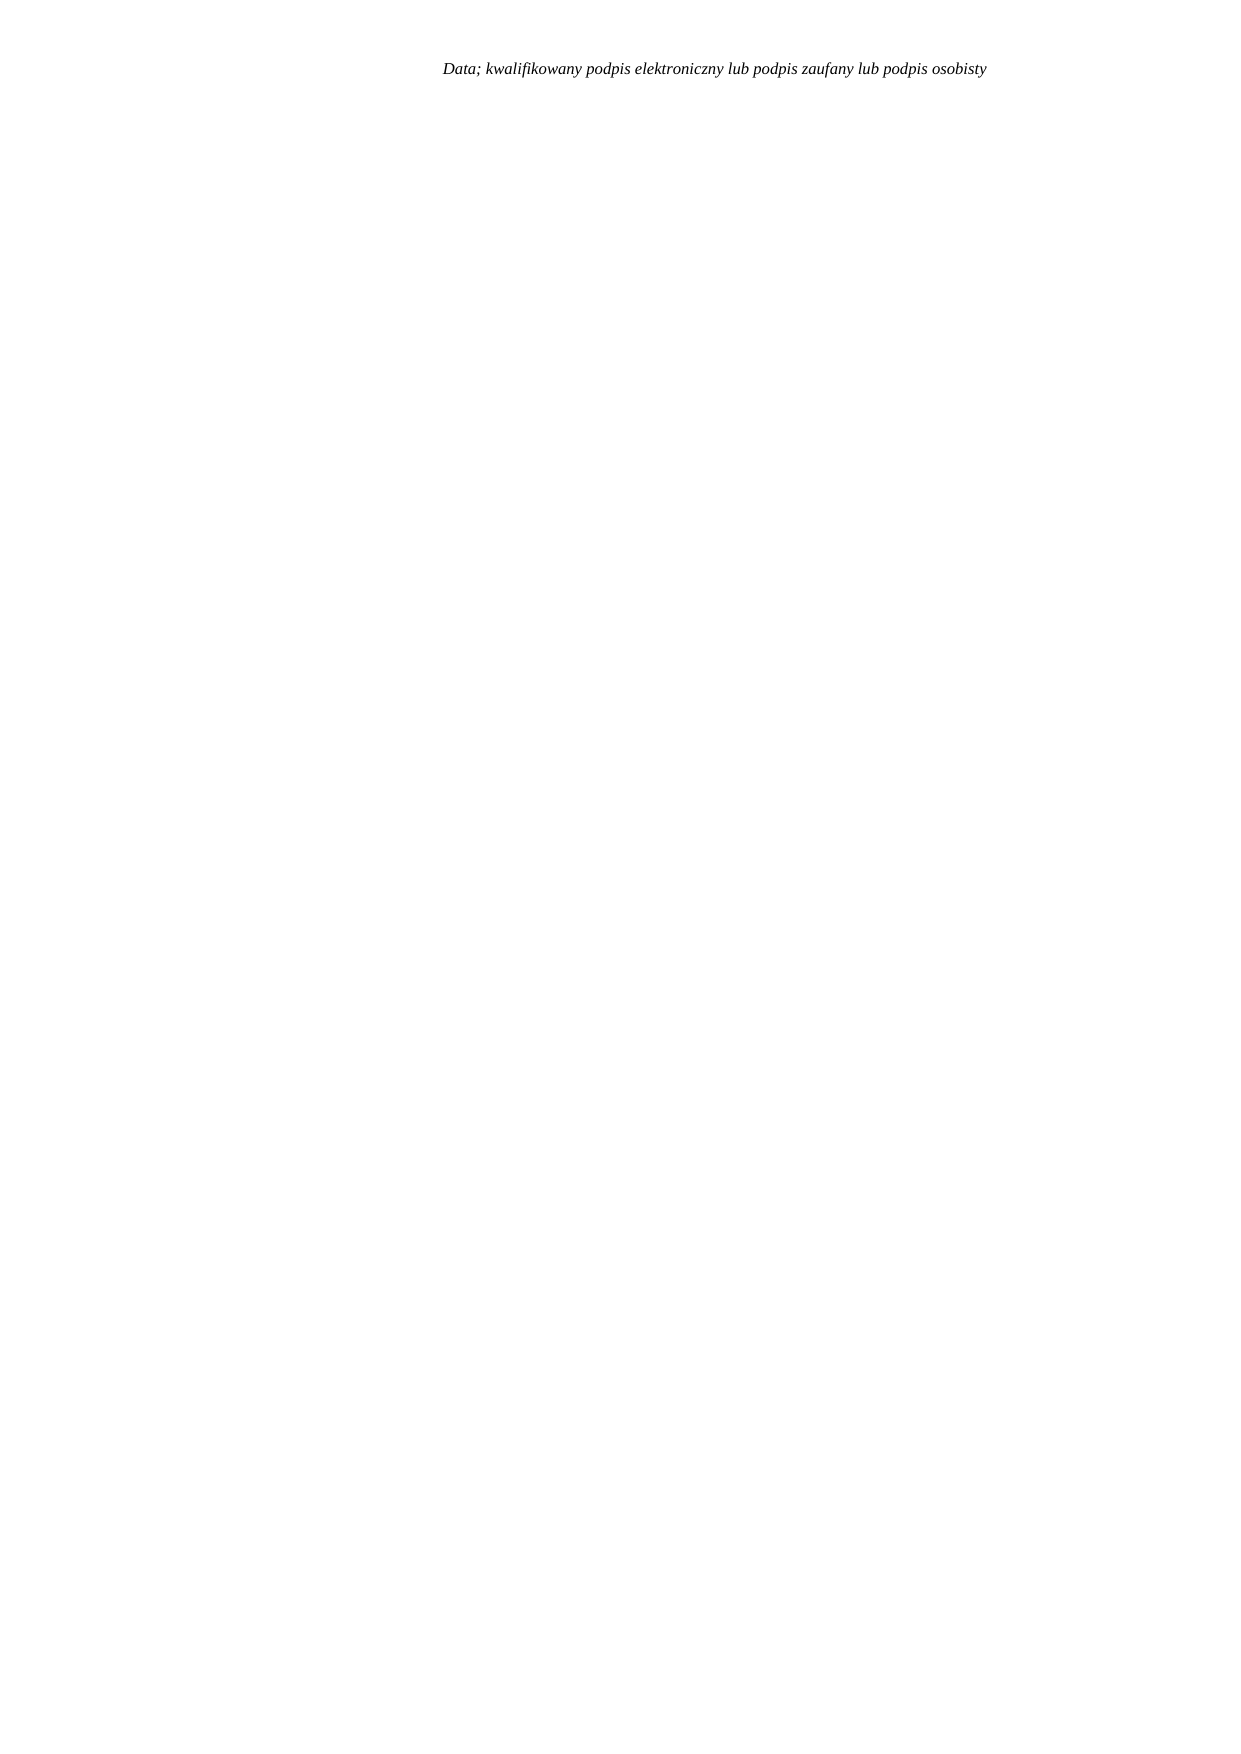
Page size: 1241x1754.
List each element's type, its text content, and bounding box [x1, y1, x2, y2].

text Data; kwalifikowany podpis elektroniczny lub podpis zaufany lub podpis osobisty [148, 59, 1093, 78]
